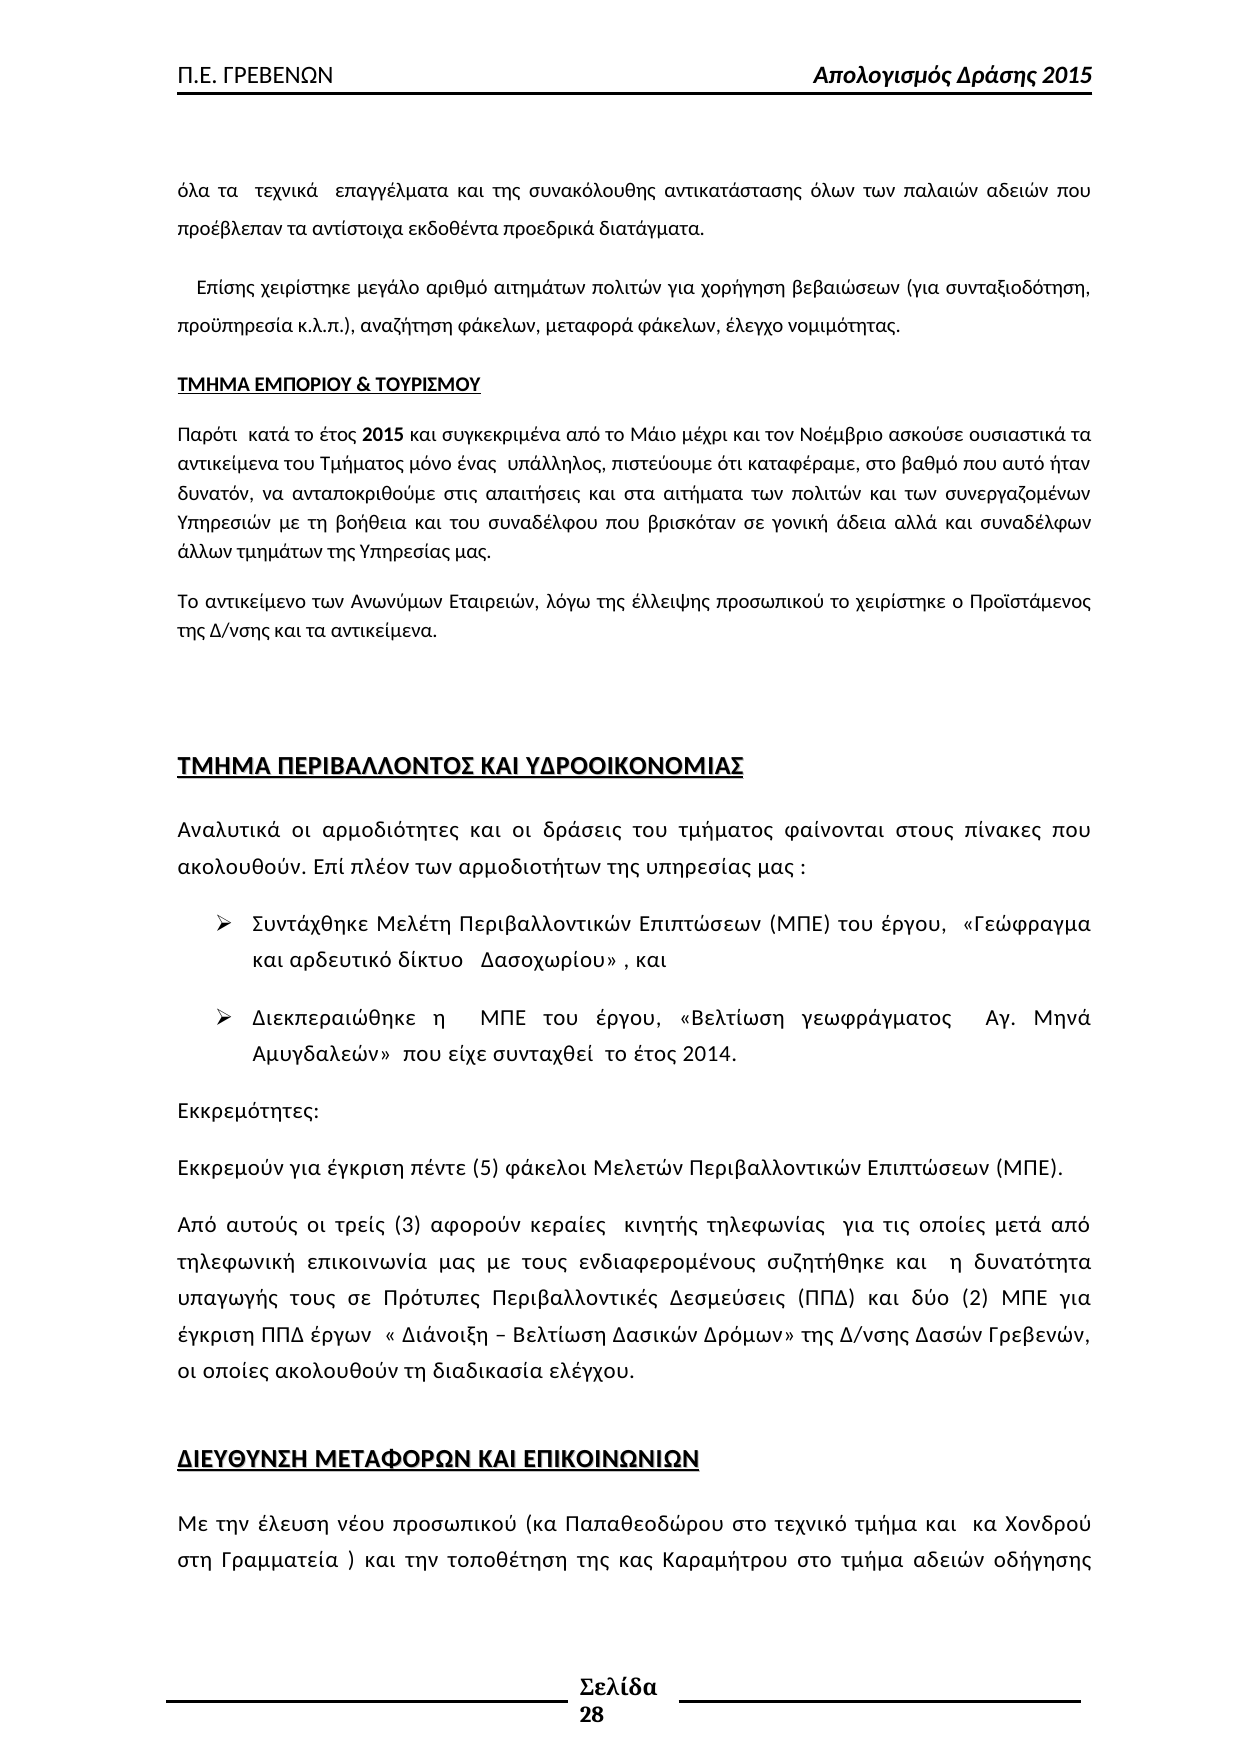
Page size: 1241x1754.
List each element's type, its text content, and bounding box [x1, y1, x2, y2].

subtitle Τμήμα Περιβάλλοντος και Υδροοικονομίας [177, 749, 1092, 781]
text Αναλυτικά οι αρμοδιότητες και οι δράσεις του τμήματος φαίνονται στους πίνακες που ακολουθούν. Επί πλέον των αρμοδιοτήτων της υπηρεσίας μας : [177, 816, 1092, 880]
text Εκκρεμότητες: [177, 1096, 1092, 1124]
text Εκκρεμούν για έγκριση πέντε (5) φάκελοι Μελετών Περιβαλλοντικών Επιπτώσεων (ΜΠΕ). [177, 1153, 1092, 1181]
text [177, 177, 1092, 241]
list Διεκπεραιώθηκε η ΜΠΕ του έργου, «Βελτίωση γεωφράγματος Αγ. Μηνά Αμυγδαλεών» που είχε συνταχθεί το έτος 2014. [215, 1003, 1092, 1067]
text ΤΜΗΜΑ ΕΜΠΟΡΙΟΥ & ΤΟΥΡΙΣΜΟΥ [177, 371, 1092, 397]
text Παρότι κατά το έτος 2015 και συγκεκριμένα από το Μάιο μέχρι και τον Νοέμβριο ασκούσε ουσιαστικά τα αντικείμενα του Τμήματος μόνο ένας υπάλληλος, πιστεύουμε ότι καταφέραμε, στο βαθμό που αυτό ήταν δυνατόν, να ανταποκριθούμε στις απαιτήσεις και στα αιτήματα των πολιτών και των συνεργαζομένων Υπηρεσιών με τη βοήθεια και του συναδέλφου που βρισκόταν σε γονική άδεια αλλά και συναδέλφων άλλων τμημάτων της Υπηρεσίας μας. [177, 421, 1092, 563]
text Επίσης χειρίστηκε μεγάλο αριθμό αιτημάτων πολιτών για χορήγηση βεβαιώσεων (για συνταξιοδότηση, προϋπηρεσία κ.λ.π.), αναζήτηση φάκελων, μεταφορά φάκελων, έλεγχο νομιμότητας. [177, 274, 1092, 338]
text Το αντικείμενο των Ανωνύμων Εταιρειών, λόγω της έλλειψης προσωπικού το χειρίστηκε ο Προϊστάμενος της Δ/νσης και τα αντικείμενα. [177, 588, 1092, 643]
list Συντάχθηκε Μελέτη Περιβαλλοντικών Επιπτώσεων (ΜΠΕ) του έργου, «Γεώφραγμα και αρδευτικό δίκτυο Δασοχωρίου» , και [215, 909, 1092, 973]
text Από αυτούς οι τρείς (3) αφορούν κεραίες κινητής τηλεφωνίας για τις οποίες μετά από τηλεφωνική επικοινωνία μας με τους ενδιαφερομένους συζητήθηκε και η δυνατότητα υπαγωγής τους σε Πρότυπες Περιβαλλοντικές Δεσμεύσεις (ΠΠΔ) και δύο (2) ΜΠΕ για έγκριση ΠΠΔ έργων « Διάνοιξη – Βελτίωση Δασικών Δρόμων» της Δ/νσης Δασών Γρεβενών, οι οποίες ακολουθούν τη διαδικασία ελέγχου. [177, 1211, 1092, 1384]
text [177, 1509, 1093, 1573]
subtitle ΔΙΕΥΘΥνση Μεταφορών και Επικοινωνιών [177, 1442, 1092, 1474]
